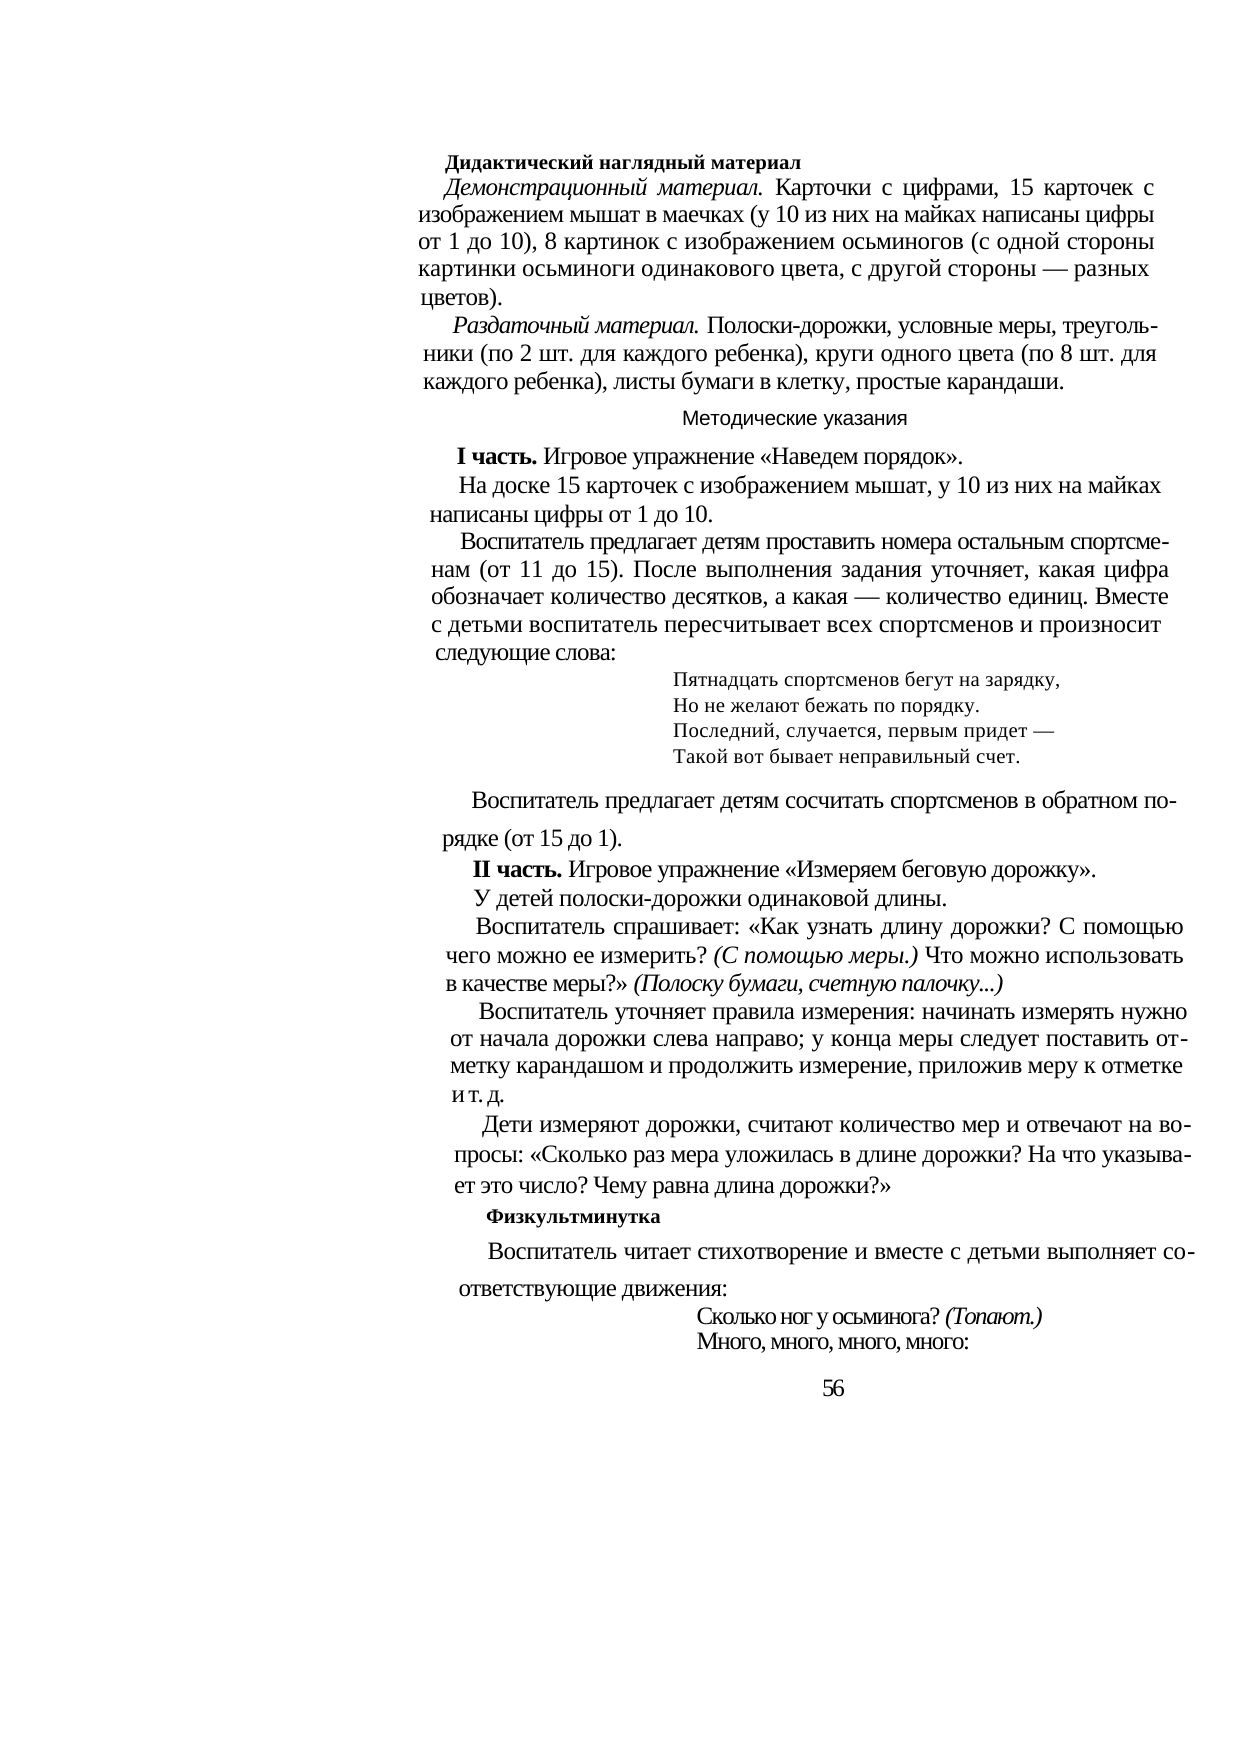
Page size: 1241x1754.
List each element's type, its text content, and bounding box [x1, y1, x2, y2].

text Дидактический наглядный материал [445, 150, 1192, 174]
text I часть. Игровое упражнение «Наведем порядок». [456, 441, 1195, 470]
text Сколько ног у осьминога? (Топают.) Много, много, много, много: [696, 1304, 1069, 1355]
text цветов). [420, 282, 1195, 311]
text следующие слова: [435, 637, 1195, 666]
text Воспитатель предлагает детям сосчитать спортсменов в обратном порядке (от 15 до 1). [442, 777, 1177, 854]
text Демонстрационный материал. Карточки с цифрами, 15 карточек с изображением мышат в маечках (у 10 из них на майках написаны цифры от 1 до 10), 8 картинок с изображением осьминогов (с одной стороны картинки осьминоги одинакового цвета, с другой стороны — разных [418, 174, 1155, 282]
text Пятнадцать спортсменов бегут на зарядку, Но не желают бежать по порядку. Последний, случается, первым придет — Такой вот бывает неправильный счет. [673, 666, 1069, 768]
text Воспитатель предлагает детям проставить номера остальным спортсменам (от 11 до 15). После выполнения задания уточняет, какая цифра обозначает количество десятков, а какая — количество единиц. Вместе с детьми воспитатель пересчитывает всех спортсменов и произносит [431, 527, 1169, 637]
text Дети измеряют дорожки, считают количество мер и отвечают на вопросы: «Сколько раз мера уложилась в длине дорожки? На что указывает это число? Чему равна длина дорожки?» [454, 1108, 1191, 1199]
text Методические указания [682, 406, 1195, 430]
text Воспитатель читает стихотворение и вместе с детьми выполняет соответствующие движения: [458, 1230, 1195, 1304]
text и т. д. [451, 1079, 1195, 1108]
text Воспитатель спрашивает: «Как узнать длину дорожки? С помощью чего можно ее измерить? (С помощью меры.) Что можно использовать в качестве меры?» (Полоску бумаги, счетную палочку...) [445, 912, 1184, 997]
text На доске 15 карточек с изображением мышат, у 10 из них на майках [458, 470, 1195, 499]
text Воспитатель уточняет правила измерения: начинать измерять нужно от начала дорожки слева направо; у конца меры следует поставить отметку карандашом и продолжить измерение, приложив меру к отметке [450, 997, 1188, 1078]
text 56 [822, 1373, 1195, 1402]
text Раздаточный материал. Полоски-дорожки, условные меры, треугольники (по 2 шт. для каждого ребенка), круги одного цвета (по 8 шт. для каждого ребенка), листы бумаги в клетку, простые карандаши. [423, 311, 1158, 395]
text Физкультминутка [486, 1199, 1195, 1230]
text У детей полоски-дорожки одинаковой длины. [473, 883, 1195, 912]
text написаны цифры от 1 до 10. [429, 499, 1195, 527]
text II часть. Игровое упражнение «Измеряем беговую дорожку». [472, 854, 1195, 883]
